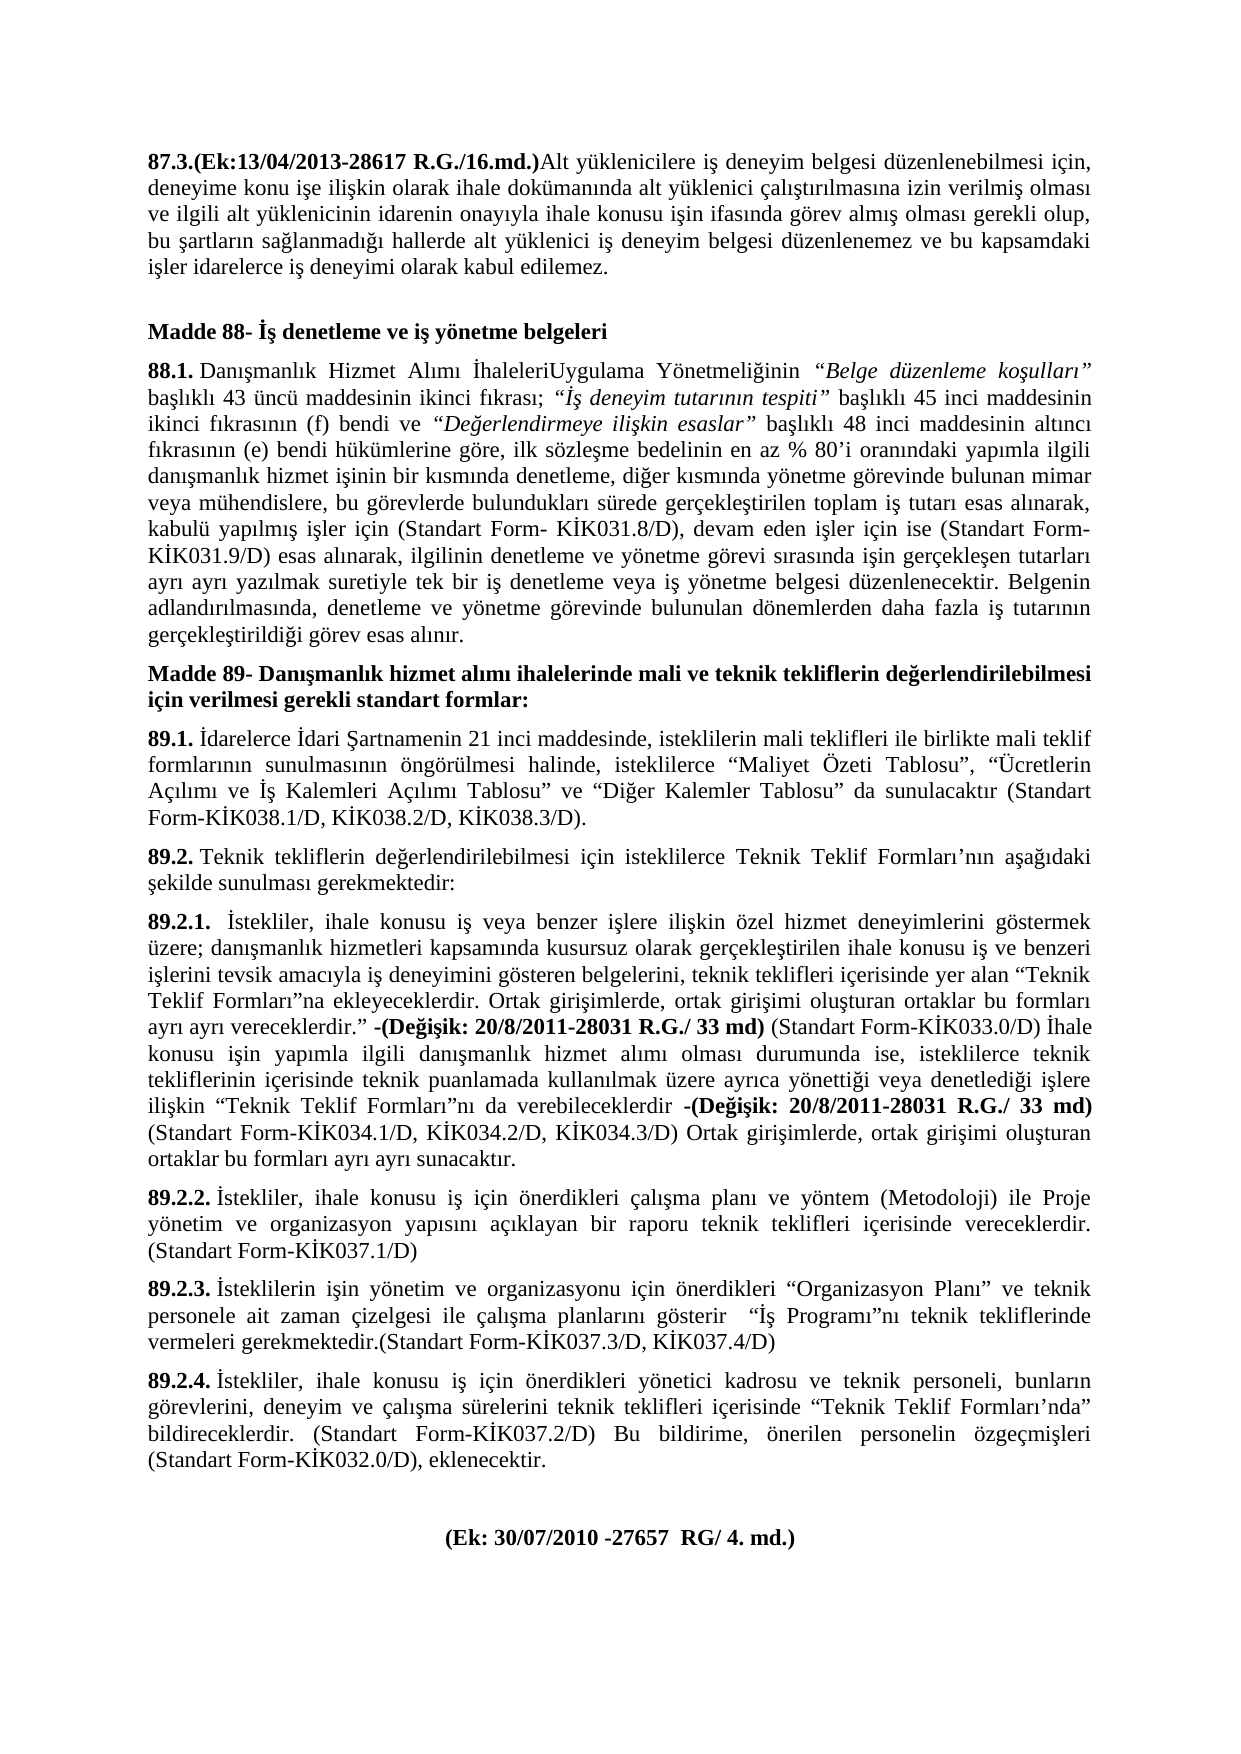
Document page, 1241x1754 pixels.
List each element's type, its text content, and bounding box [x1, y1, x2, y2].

text 89.2.3. İsteklilerin işin yönetim ve organizasyonu için önerdikleri “Organizasyon Planı” ve teknik personele ait zaman çizelgesi ile çalışma planlarını gösterir “İş Programı”nı teknik tekliflerinde vermeleri gerekmektedir.(Standart Form-KİK037.3/D, KİK037.4/D) [148, 1276, 1092, 1354]
text Madde 89- Danışmanlık hizmet alımı ihalelerinde mali ve teknik tekliflerin değerlendirilebilmesi için verilmesi gerekli standart formlar: [148, 659, 1092, 712]
text Madde 88- İş denetleme ve iş yönetme belgeleri [148, 318, 1092, 345]
title (Ek: 30/07/2010 -27657 RG/ 4. md.) [148, 1524, 1092, 1550]
text 89.2.2. İstekliler, ihale konusu iş için önerdikleri çalışma planı ve yöntem (Metodoloji) ile Proje yönetim ve organizasyon yapısını açıklayan bir raporu teknik teklifleri içerisinde vereceklerdir. (Standart Form-KİK037.1/D) [148, 1184, 1092, 1263]
text 89.2.4. İstekliler, ihale konusu iş için önerdikleri yönetici kadrosu ve teknik personeli, bunların görevlerini, deneyim ve çalışma sürelerini teknik teklifleri içerisinde “Teknik Teklif Formları’nda” bildireceklerdir. (Standart Form-KİK037.2/D) Bu bildirime, önerilen personelin özgeçmişleri (Standart Form-KİK032.0/D), eklenecektir. [148, 1367, 1092, 1472]
text 89.2. Teknik tekliflerin değerlendirilebilmesi için isteklilerce Teknik Teklif Formları’nın aşağıdaki şekilde sunulması gerekmektedir: [148, 843, 1092, 895]
text 87.3.(Ek:13/04/2013-28617 R.G./16.md.)Alt yüklenicilere iş deneyim belgesi düzenlenebilmesi için, deneyime konu işe ilişkin olarak ihale dokümanında alt yüklenici çalıştırılmasına izin verilmiş olması ve ilgili alt yüklenicinin idarenin onayıyla ihale konusu işin ifasında görev almış olması gerekli olup, bu şartların sağlanmadığı hallerde alt yüklenici iş deneyim belgesi düzenlenemez ve bu kapsamdaki işler idarelerce iş deneyimi olarak kabul edilemez. [148, 148, 1092, 279]
text 89.2.1. İstekliler, ihale konusu iş veya benzer işlere ilişkin özel hizmet deneyimlerini göstermek üzere; danışmanlık hizmetleri kapsamında kusursuz olarak gerçekleştirilen ihale konusu iş ve benzeri işlerini tevsik amacıyla iş deneyimini gösteren belgelerini, teknik teklifleri içerisinde yer alan “Teknik Teklif Formları”na ekleyeceklerdir. Ortak girişimlerde, ortak girişimi oluşturan ortaklar bu formları ayrı ayrı vereceklerdir.” -(Değişik: 20/8/2011-28031 R.G./ 33 md) (Standart Form-KİK033.0/D) İhale konusu işin yapımla ilgili danışmanlık hizmet alımı olması durumunda ise, isteklilerce teknik tekliflerinin içerisinde teknik puanlamada kullanılmak üzere ayrıca yönettiği veya denetlediği işlere ilişkin “Teknik Teklif Formları”nı da verebileceklerdir -(Değişik: 20/8/2011-28031 R.G./ 33 md) (Standart Form-KİK034.1/D, KİK034.2/D, KİK034.3/D) Ortak girişimlerde, ortak girişimi oluşturan ortaklar bu formları ayrı ayrı sunacaktır. [148, 908, 1092, 1171]
text 88.1. Danışmanlık Hizmet Alımı İhaleleriUygulama Yönetmeliğinin “Belge düzenleme koşulları” başlıklı 43 üncü maddesinin ikinci fıkrası; “İş deneyim tutarının tespiti” başlıklı 45 inci maddesinin ikinci fıkrasının (f) bendi ve “Değerlendirmeye ilişkin esaslar” başlıklı 48 inci maddesinin altıncı fıkrasının (e) bendi hükümlerine göre, ilk sözleşme bedelinin en az % 80’i oranındaki yapımla ilgili danışmanlık hizmet işinin bir kısmında denetleme, diğer kısmında yönetme görevinde bulunan mimar veya mühendislere, bu görevlerde bulundukları sürede gerçekleştirilen toplam iş tutarı esas alınarak, kabulü yapılmış işler için (Standart Form- KİK031.8/D), devam eden işler için ise (Standart Form-KİK031.9/D) esas alınarak, ilgilinin denetleme ve yönetme görevi sırasında işin gerçekleşen tutarları ayrı ayrı yazılmak suretiyle tek bir iş denetleme veya iş yönetme belgesi düzenlenecektir. Belgenin adlandırılmasında, denetleme ve yönetme görevinde bulunulan dönemlerden daha fazla iş tutarının gerçekleştirildiği görev esas alınır. [148, 357, 1092, 647]
text 89.1. İdarelerce İdari Şartnamenin 21 inci maddesinde, isteklilerin mali teklifleri ile birlikte mali teklif formlarının sunulmasının öngörülmesi halinde, isteklilerce “Maliyet Özeti Tablosu”, “Ücretlerin Açılımı ve İş Kalemleri Açılımı Tablosu” ve “Diğer Kalemler Tablosu” da sunulacaktır (Standart Form-KİK038.1/D, KİK038.2/D, KİK038.3/D). [148, 725, 1092, 830]
